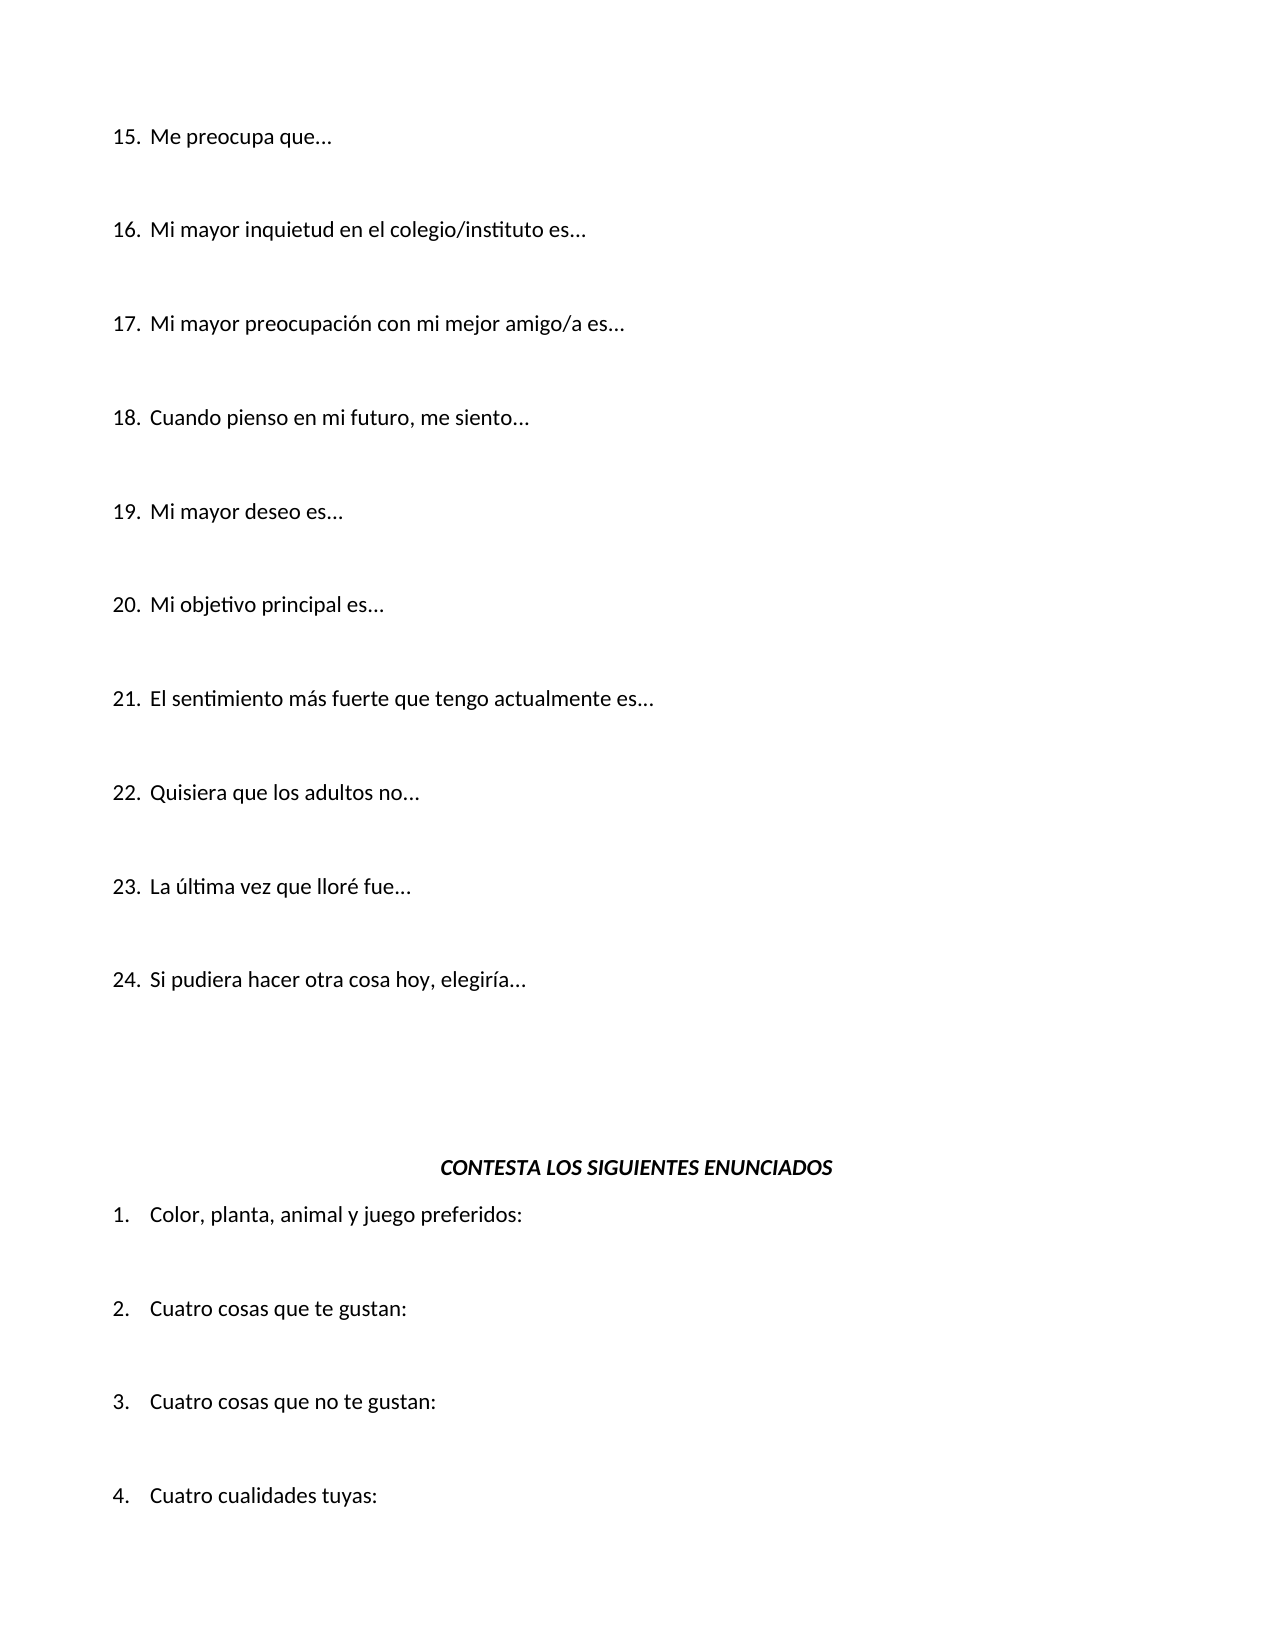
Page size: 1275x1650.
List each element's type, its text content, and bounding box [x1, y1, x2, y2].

list Cuatro cosas que no te gustan: [112, 1387, 1200, 1416]
list Mi mayor inquietud en el colegio/instituto es... [112, 216, 1200, 244]
list Cuatro cosas que te gustan: [112, 1294, 1200, 1322]
list Mi mayor preocupación con mi mejor amigo/a es... [112, 309, 1200, 337]
list Quisiera que los adultos no... [112, 778, 1200, 806]
list El sentimiento más fuerte que tengo actualmente es... [112, 684, 1200, 712]
list Si pudiera hacer otra cosa hoy, elegiría... [112, 966, 1200, 994]
text CONTESTA LOS SIGUIENTES ENUNCIADOS [75, 1153, 1200, 1181]
list Color, planta, animal y juego preferidos: [112, 1200, 1200, 1228]
list Mi mayor deseo es... [112, 497, 1200, 525]
list Cuando pienso en mi futuro, me siento... [112, 403, 1200, 431]
list Me preocupa que... [112, 122, 1200, 150]
list La última vez que lloré fue... [112, 872, 1200, 900]
list Cuatro cualidades tuyas: [112, 1481, 1200, 1509]
list Mi objetivo principal es... [112, 591, 1200, 619]
